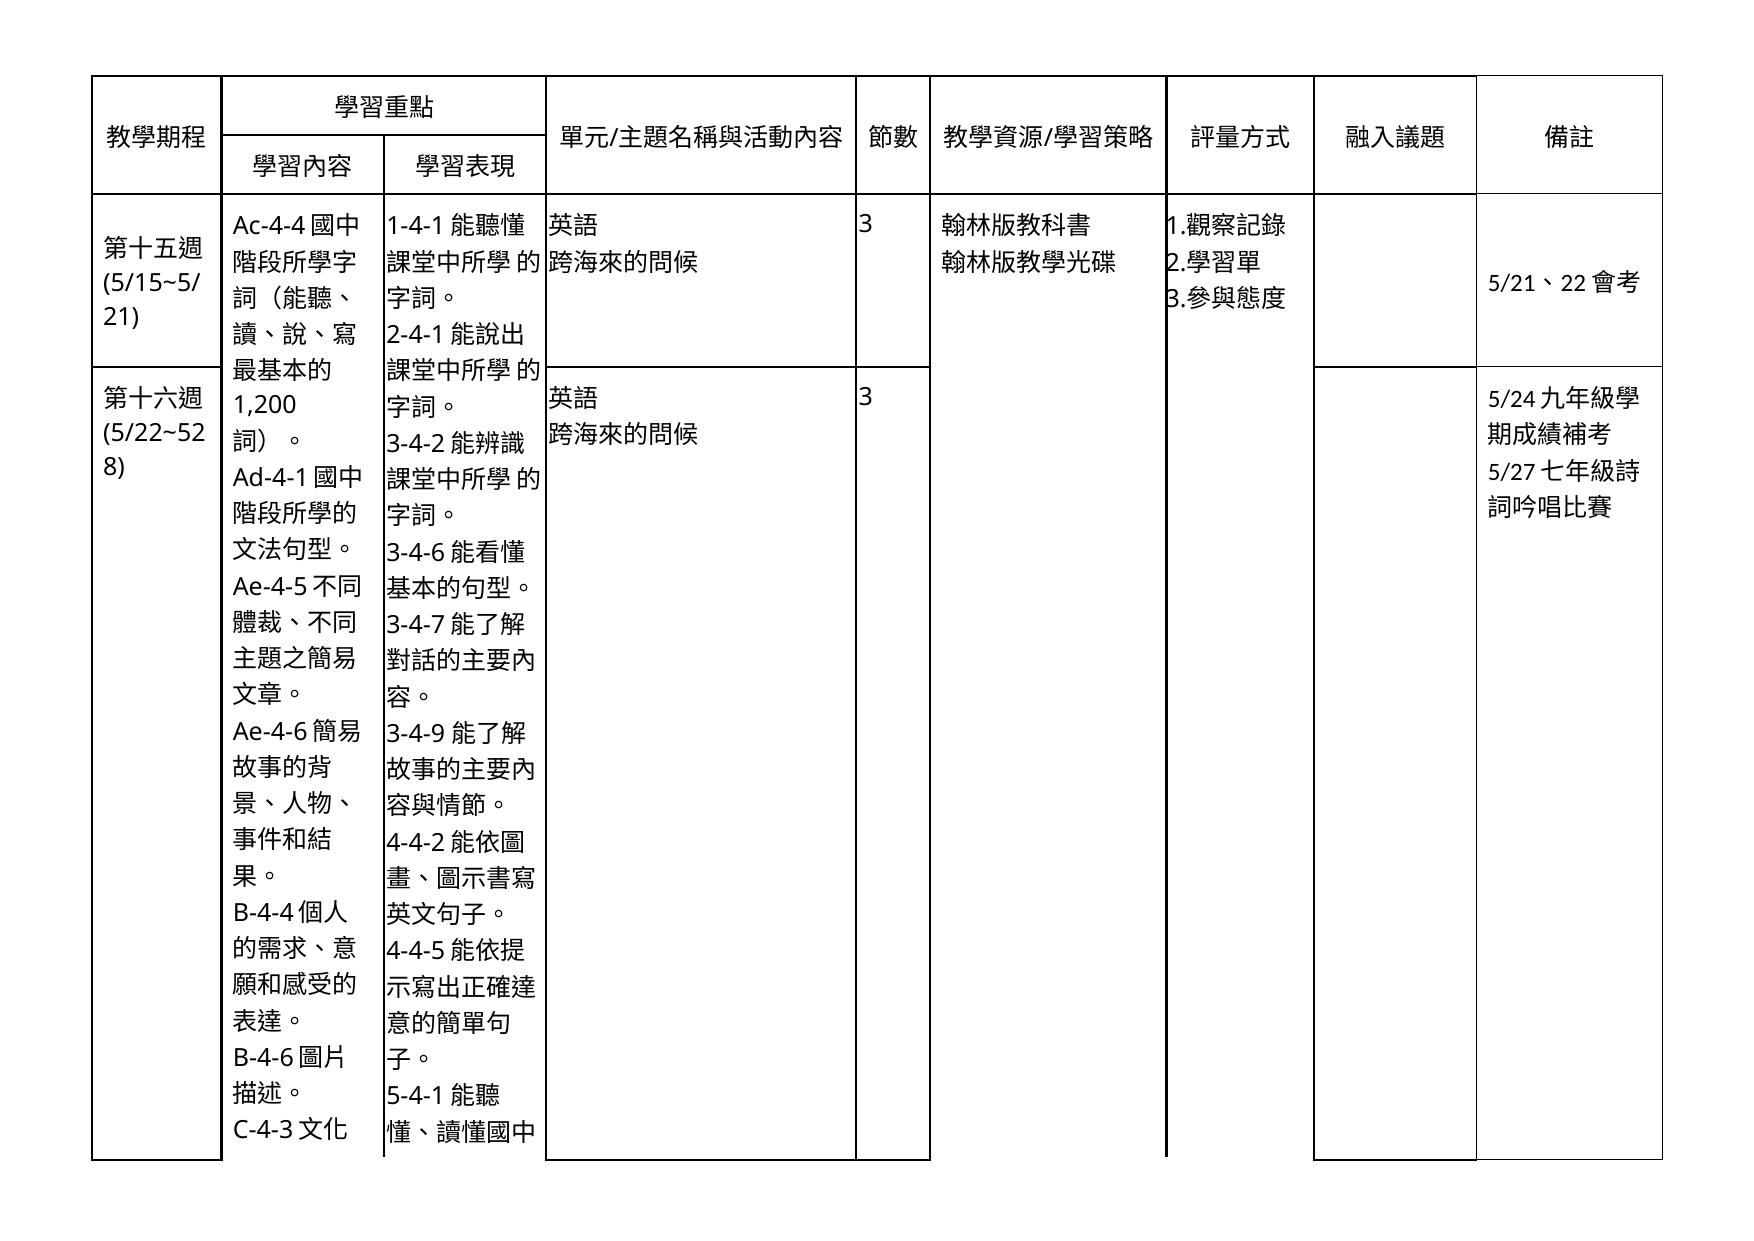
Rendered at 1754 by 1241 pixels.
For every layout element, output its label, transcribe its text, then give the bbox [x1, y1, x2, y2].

table_cell Ac-4-4國中階段所學字詞（能聽、讀、說、寫最基本的1,200詞）。 Ad-4-1國中階段所學的文法句型。 Ae-4-5不同體裁、不同主題之簡易 文章。 Ae-4-6簡易 故事的背景、人物、事件和結果。 B-4-4個人的需求、意願和感受的表達。 B-4-6圖片描述。 C-4-3文化習俗的了解及尊重 。 C-4-4基本的世界觀。 D-4-3訊息因果關係的釐清。 [223, 195, 384, 1159]
table_header 備註 [1477, 76, 1662, 193]
table_cell 5/21、22會考 [1477, 194, 1662, 366]
table_header 節數 [857, 77, 929, 193]
table_cell 3 [857, 368, 929, 1159]
table_header 學習重點 [223, 77, 545, 134]
table_cell 1.觀察記錄 2.學習單 3.參與態度 [1166, 195, 1313, 1159]
table_header 教學資源/學習策略 [931, 77, 1165, 193]
table_header 教學期程 [93, 77, 220, 193]
table_cell 英語 跨海來的問候 [547, 195, 855, 366]
table_cell 3 [857, 195, 929, 366]
table_cell 學習內容 [223, 136, 383, 193]
table_header 評量方式 [1168, 77, 1313, 193]
table_cell [1315, 368, 1476, 1159]
table_cell 英語 跨海來的問候 [547, 368, 855, 1159]
table_cell 翰林版教科書 翰林版教學光碟 [931, 195, 1166, 1159]
table_cell 第十五週(5/15~5/21) [93, 195, 220, 366]
table_cell 1-4-1能聽懂 課堂中所學 的字詞。 2-4-1能說出課堂中所學 的字詞。 3-4-2能辨識課堂中所學 的字詞。 3-4-6能看懂基本的句型。 3-4-7能了解 對話的主要內容。 3-4-9 能了解 故事的主要內容與情節。 4-4-2能依圖畫、圖示書寫英文句子。 4-4-5能依提示寫出正確達意的簡單句子。 5-4-1能聽懂、讀懂國中階段基本字詞，並使用於簡易日常溝通。 6-4-1樂於參與課堂中各類練習活動，不畏犯錯。 7-4-2善用相關主題之背景知識，以利閱讀或聽力理解。 8-4-3能了解 國內外風土民情及主要節慶習俗，並加以比較。 8-4-4能了解、尊重不同之文化習俗。 8-4-5能具有基本的世界觀。 [384, 195, 545, 1159]
table_cell 第十六週(5/22~528) [93, 368, 220, 1159]
table_cell 學習表現 [385, 136, 545, 193]
table_header 融入議題 [1315, 77, 1476, 193]
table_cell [1477, 367, 1662, 1159]
table_header 單元/主題名稱與活動內容 [547, 77, 855, 193]
table_cell [1315, 195, 1476, 366]
